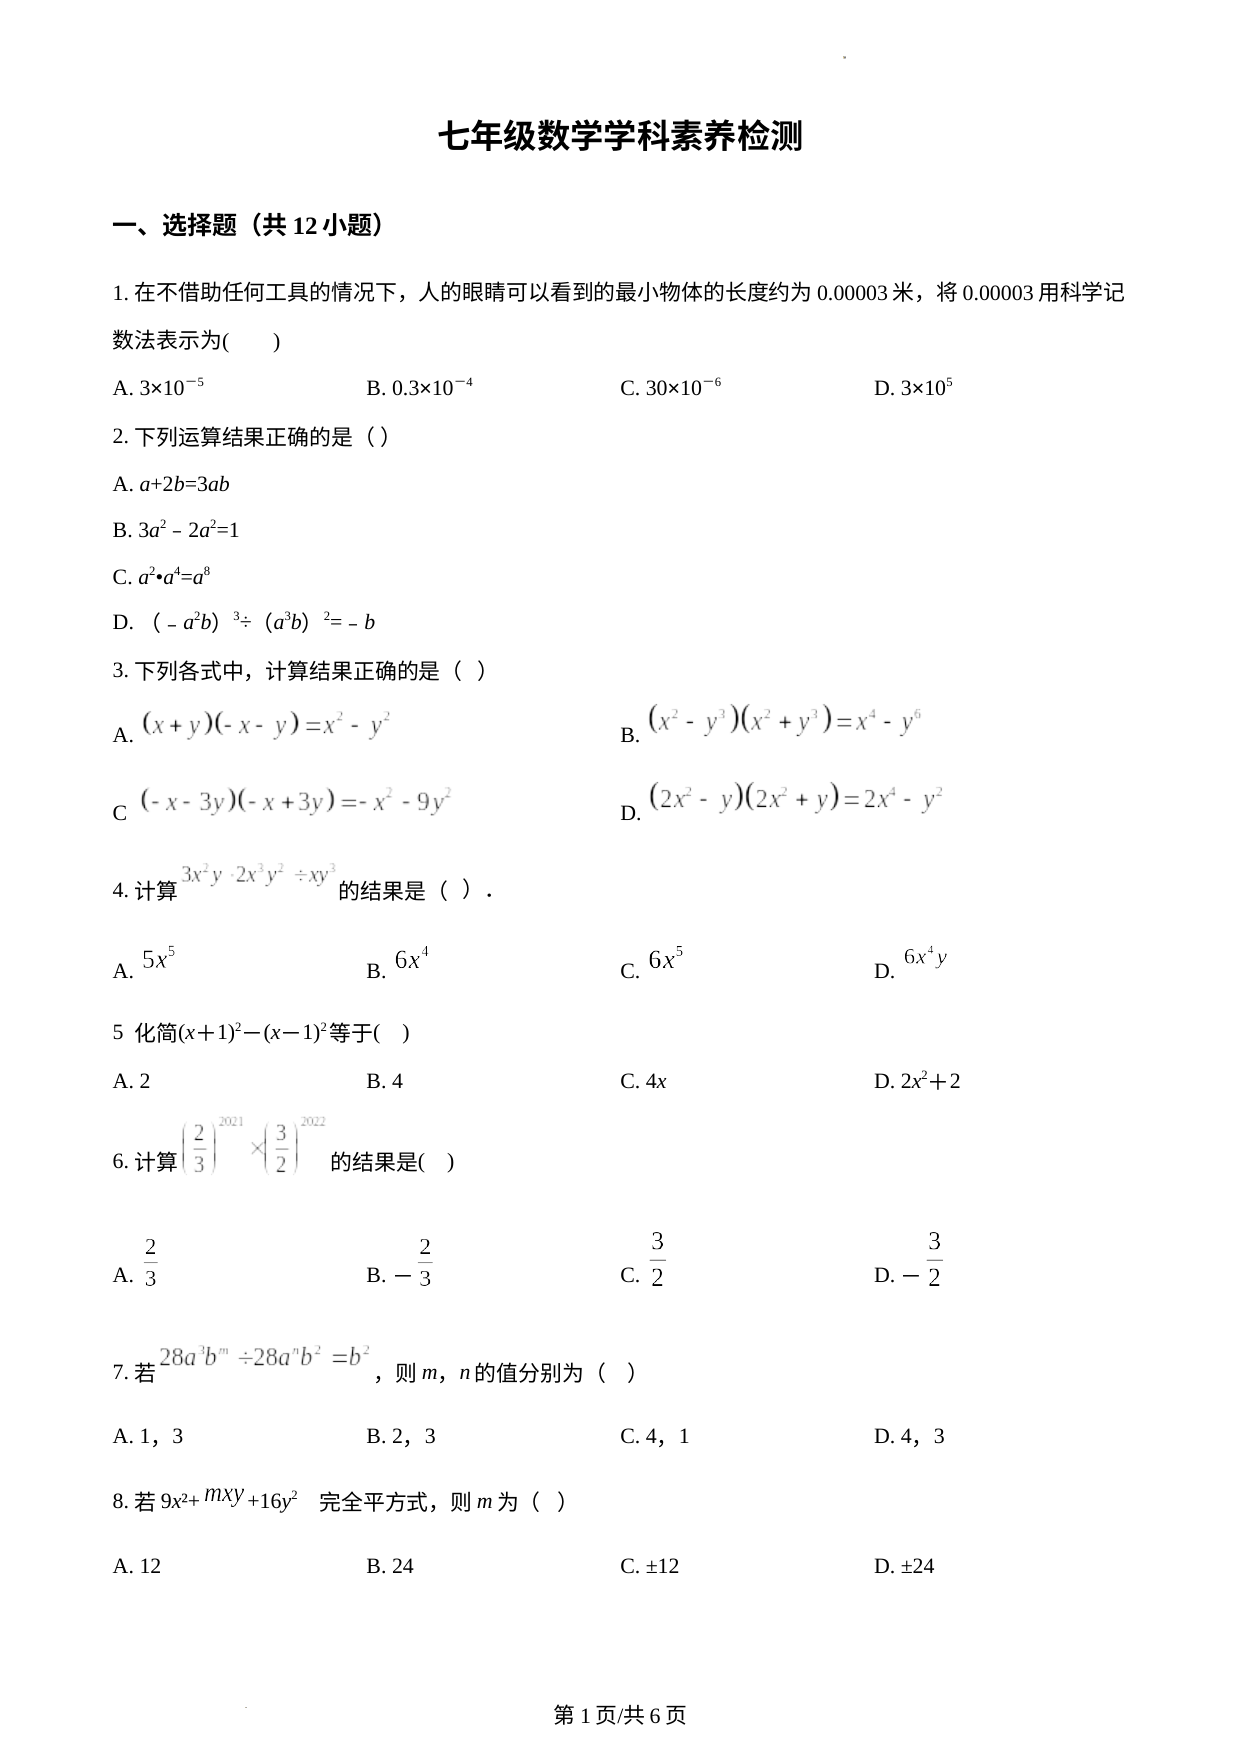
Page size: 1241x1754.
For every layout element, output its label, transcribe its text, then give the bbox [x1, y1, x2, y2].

text A. a+2b=3ab [112, 468, 1128, 500]
text 一、选择题（共12小题） [112, 191, 1128, 256]
text 2. 下列运算结果正确的是（ ） [112, 419, 1128, 452]
text A. 1，3 B. 2，3 C. 4，1 D. 4，3 [112, 1420, 1128, 1452]
text C D. [112, 780, 1128, 845]
text 6. 计算的结果是( ) [112, 1112, 1128, 1210]
text 4. 计算的结果是（ ）． [112, 857, 1128, 922]
text A. B. [112, 702, 1128, 767]
text 8. 若9x²++16y2完全平方式，则m为（ ） [112, 1468, 1128, 1533]
text A. 3×10－5 B. 0.3×10－4 C. 30×10－6 D. 3×105 [112, 371, 1128, 404]
text D. （﹣a2b）3÷（a3b）2=﹣b [112, 605, 1128, 638]
text A. 12 B. 24 C. ±12 D. ±24 [112, 1549, 1128, 1582]
text 7. 若，则m，n的值分别为（ ） [112, 1339, 1128, 1404]
text 5 化简(x＋1)2－(x－1)2等于( ) [112, 1016, 1128, 1048]
text 七年级数学学科素养检测 [112, 102, 1128, 167]
text A. B. C. D. [112, 938, 1128, 1003]
text A. 2 B. 4 C. 4x D. 2x2＋2 [112, 1064, 1128, 1097]
text 1. 在不借助任何工具的情况下，人的眼睛可以看到的最小物体的长度约为0.00003米，将0.00003用科学记数法表示为( ) [112, 274, 1128, 355]
text A. B. － C. D. － [112, 1226, 1128, 1323]
text C. a2•a4=a8 [112, 560, 1128, 593]
text 3. 下列各式中，计算结果正确的是（ ） [112, 654, 1128, 686]
text B. 3a2﹣2a2=1 [112, 513, 1128, 545]
